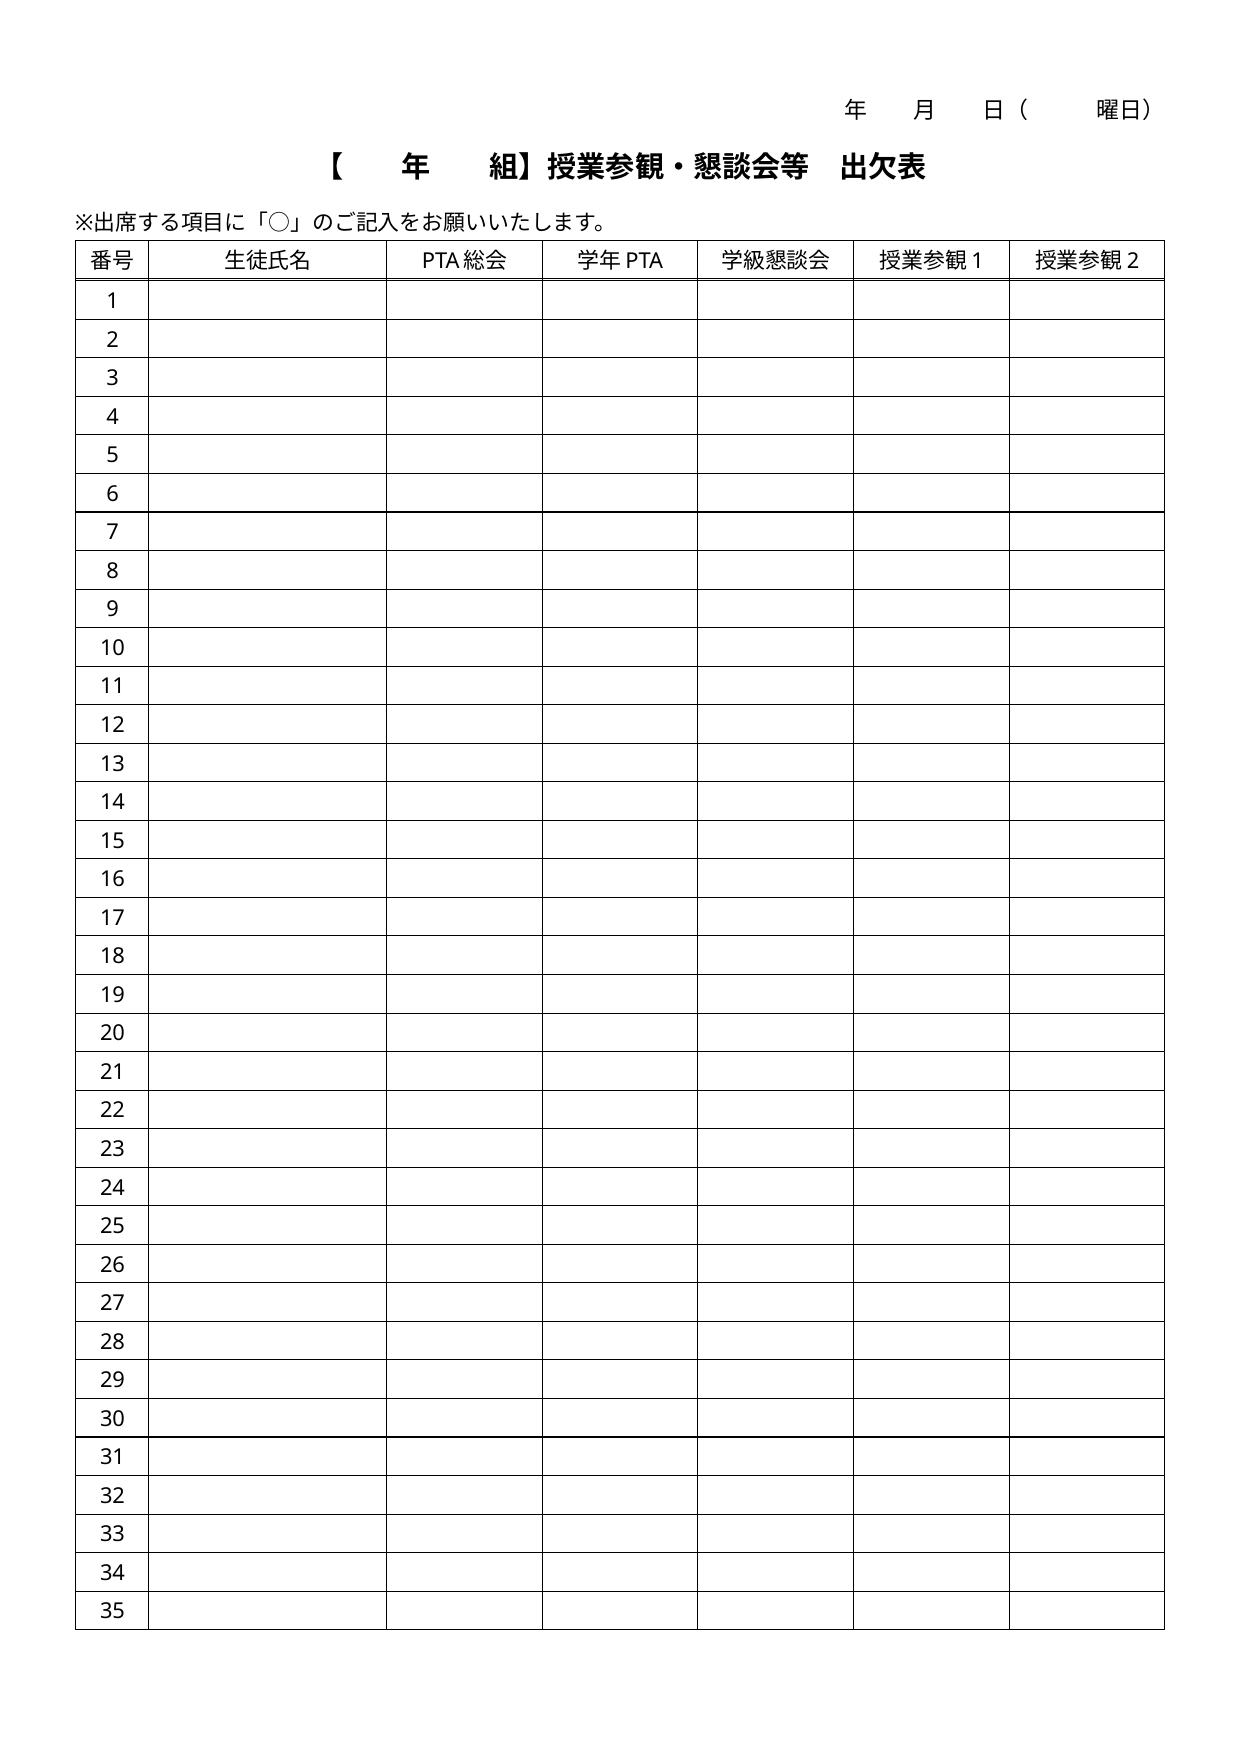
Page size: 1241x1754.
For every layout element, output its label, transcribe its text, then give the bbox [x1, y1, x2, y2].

table_cell [1010, 1129, 1164, 1167]
table_cell [149, 1476, 386, 1513]
table_cell 6 [76, 474, 148, 511]
table_cell [543, 1206, 697, 1244]
table_cell [1010, 821, 1164, 858]
table_cell 8 [76, 551, 148, 588]
table_cell [149, 1515, 386, 1552]
table_cell 9 [76, 590, 148, 627]
table_cell [543, 1283, 697, 1321]
table_cell [543, 1014, 697, 1051]
table_cell [149, 628, 386, 666]
table_cell [854, 590, 1009, 627]
table_cell [698, 1438, 853, 1475]
table_cell [387, 1438, 542, 1475]
table_cell [149, 936, 386, 974]
table_cell [543, 1592, 697, 1629]
table_cell [543, 513, 697, 550]
table_cell [149, 898, 386, 935]
table_cell [1010, 1553, 1164, 1591]
table_cell [698, 1553, 853, 1591]
table_cell [854, 397, 1009, 434]
table_cell [1010, 1014, 1164, 1051]
table_cell [698, 474, 853, 511]
table_cell [543, 358, 697, 396]
table_cell [543, 397, 697, 434]
table_cell 21 [76, 1052, 148, 1089]
table_cell [1010, 1168, 1164, 1205]
table_cell [149, 435, 386, 473]
table_cell [149, 281, 386, 319]
table_cell [149, 1360, 386, 1398]
table_cell [854, 705, 1009, 743]
table_cell [387, 782, 542, 820]
table_cell [149, 1168, 386, 1205]
table_cell [543, 1052, 697, 1089]
table_cell [1010, 782, 1164, 820]
table_header PTA総会 [387, 241, 542, 278]
table_cell [543, 1360, 697, 1398]
table_cell [1010, 513, 1164, 550]
table_cell 4 [76, 397, 148, 434]
table_cell [149, 1014, 386, 1051]
table_cell [698, 320, 853, 357]
table_cell [149, 821, 386, 858]
table_cell 7 [76, 513, 148, 550]
table_cell 18 [76, 936, 148, 974]
table_cell [698, 936, 853, 974]
table_cell 23 [76, 1129, 148, 1167]
table_cell 16 [76, 859, 148, 897]
table_cell [543, 1245, 697, 1282]
table_cell [1010, 474, 1164, 511]
table_cell [387, 1168, 542, 1205]
table_header 授業参観1 [854, 241, 1009, 278]
table_cell [698, 1476, 853, 1513]
table_cell [543, 320, 697, 357]
table_cell [854, 513, 1009, 550]
table_cell [698, 1399, 853, 1436]
table_cell [387, 1129, 542, 1167]
table_cell [854, 1283, 1009, 1321]
table_cell [698, 1245, 853, 1282]
table_cell [1010, 898, 1164, 935]
table_cell [854, 1014, 1009, 1051]
table_cell [543, 975, 697, 1012]
table_cell [1010, 1360, 1164, 1398]
table_cell [698, 1515, 853, 1552]
table_cell [1010, 590, 1164, 627]
table_cell [698, 975, 853, 1012]
table_cell [149, 859, 386, 897]
table_cell [387, 744, 542, 781]
text 年 月 日（ 曜日） [75, 89, 1165, 127]
table_cell [854, 358, 1009, 396]
table_cell [387, 1360, 542, 1398]
table_header 学年PTA [543, 241, 697, 278]
table_cell [698, 551, 853, 588]
table_cell [543, 435, 697, 473]
table_cell [387, 590, 542, 627]
table_cell [387, 397, 542, 434]
table_cell [387, 1245, 542, 1282]
table_cell [149, 1052, 386, 1089]
table_cell [387, 513, 542, 550]
table_cell [854, 821, 1009, 858]
table_cell [854, 1553, 1009, 1591]
table_cell [698, 1168, 853, 1205]
table_cell [854, 1476, 1009, 1513]
table_cell [543, 1129, 697, 1167]
table_cell 22 [76, 1091, 148, 1128]
table_cell [698, 1360, 853, 1398]
table_cell [698, 358, 853, 396]
table_cell 20 [76, 1014, 148, 1051]
table_cell [387, 474, 542, 511]
table_cell 12 [76, 705, 148, 743]
table_cell [543, 1091, 697, 1128]
table_cell [149, 744, 386, 781]
table_cell [698, 744, 853, 781]
table_cell [1010, 1592, 1164, 1629]
table_cell [854, 744, 1009, 781]
table_cell [854, 281, 1009, 319]
table_cell 31 [76, 1438, 148, 1475]
table_cell [387, 551, 542, 588]
table_header 学級懇談会 [698, 241, 853, 278]
table_cell [1010, 320, 1164, 357]
table_cell [387, 1399, 542, 1436]
table_cell [543, 1168, 697, 1205]
table_cell 17 [76, 898, 148, 935]
table_cell [149, 1399, 386, 1436]
table_cell [149, 667, 386, 704]
table_cell [387, 1052, 542, 1089]
table_cell 27 [76, 1283, 148, 1321]
table_cell [1010, 1322, 1164, 1359]
table_cell [1010, 936, 1164, 974]
table_cell [543, 859, 697, 897]
table_cell [387, 320, 542, 357]
table_cell [698, 667, 853, 704]
text ※出席する項目に「○」のご記入をお願いいたします。 [75, 202, 1165, 239]
table_cell 32 [76, 1476, 148, 1513]
table_cell [698, 513, 853, 550]
table_cell [149, 1283, 386, 1321]
table_cell [854, 1206, 1009, 1244]
table_cell [387, 1014, 542, 1051]
table_cell [698, 821, 853, 858]
table_cell [543, 1438, 697, 1475]
table_cell [698, 628, 853, 666]
table_cell [698, 281, 853, 319]
table_cell [854, 1399, 1009, 1436]
table_header 授業参観2 [1010, 241, 1164, 278]
table_cell [1010, 281, 1164, 319]
table_cell [1010, 435, 1164, 473]
table_cell 1 [76, 281, 148, 319]
table_cell [149, 1129, 386, 1167]
table_cell [149, 397, 386, 434]
table_cell [543, 936, 697, 974]
table_cell 28 [76, 1322, 148, 1359]
table_cell [1010, 859, 1164, 897]
table_cell [698, 1592, 853, 1629]
table_cell [1010, 1245, 1164, 1282]
table_cell [1010, 1091, 1164, 1128]
table_cell [698, 1091, 853, 1128]
table_cell [387, 705, 542, 743]
table_cell [698, 705, 853, 743]
table_cell [1010, 1206, 1164, 1244]
text 【 年 組】授業参観・懇談会等 出欠表 [75, 127, 1165, 202]
table_cell [543, 551, 697, 588]
table_cell [698, 1206, 853, 1244]
table_cell [387, 898, 542, 935]
table_cell [854, 1052, 1009, 1089]
table_cell [854, 1168, 1009, 1205]
table_cell [854, 667, 1009, 704]
table_cell [387, 1322, 542, 1359]
table_cell [1010, 1476, 1164, 1513]
table_cell [854, 936, 1009, 974]
table_cell [543, 1515, 697, 1552]
table_cell [387, 628, 542, 666]
table_cell [387, 1091, 542, 1128]
table_cell [698, 1014, 853, 1051]
table_cell [543, 667, 697, 704]
table_cell 11 [76, 667, 148, 704]
table_cell [543, 1399, 697, 1436]
table_cell [698, 1322, 853, 1359]
table_cell [854, 975, 1009, 1012]
table_cell 15 [76, 821, 148, 858]
table_header 番号 [76, 241, 148, 278]
table_cell [854, 435, 1009, 473]
table_cell [854, 898, 1009, 935]
table_cell [387, 975, 542, 1012]
table_cell [387, 281, 542, 319]
table_cell [387, 1206, 542, 1244]
table_cell [1010, 667, 1164, 704]
table_header 生徒氏名 [149, 241, 386, 278]
table_cell [854, 782, 1009, 820]
table_cell [854, 1438, 1009, 1475]
table_cell [854, 1360, 1009, 1398]
table_cell [698, 898, 853, 935]
table_cell [387, 821, 542, 858]
table_cell [149, 1438, 386, 1475]
table_cell 35 [76, 1592, 148, 1629]
table_cell [149, 782, 386, 820]
table_cell [854, 474, 1009, 511]
table_cell 19 [76, 975, 148, 1012]
table_cell [149, 1091, 386, 1128]
table_cell [149, 1206, 386, 1244]
table_cell [698, 859, 853, 897]
table_cell [1010, 1283, 1164, 1321]
table_cell [543, 898, 697, 935]
table_cell [387, 1283, 542, 1321]
table_cell [149, 590, 386, 627]
table_cell [149, 705, 386, 743]
table_cell [854, 1322, 1009, 1359]
table_cell [149, 320, 386, 357]
table_cell [387, 1592, 542, 1629]
table_cell [698, 397, 853, 434]
table_cell [543, 281, 697, 319]
table_cell [854, 1245, 1009, 1282]
table_cell 5 [76, 435, 148, 473]
table_cell [543, 744, 697, 781]
table_cell 10 [76, 628, 148, 666]
table_cell [149, 975, 386, 1012]
table_cell [149, 1245, 386, 1282]
table_cell [543, 1322, 697, 1359]
table_cell [387, 1553, 542, 1591]
table_cell [387, 435, 542, 473]
table_cell [543, 1476, 697, 1513]
table_cell [543, 821, 697, 858]
table_cell [854, 1592, 1009, 1629]
table_cell [1010, 705, 1164, 743]
table_cell [854, 551, 1009, 588]
table_cell [1010, 975, 1164, 1012]
table_cell 2 [76, 320, 148, 357]
table_cell [698, 1283, 853, 1321]
table_cell [854, 628, 1009, 666]
table_cell [149, 551, 386, 588]
table_cell 30 [76, 1399, 148, 1436]
table_cell [387, 859, 542, 897]
table_cell [854, 1091, 1009, 1128]
table_cell [854, 1129, 1009, 1167]
table_cell [1010, 397, 1164, 434]
table_cell [543, 782, 697, 820]
table_cell [698, 782, 853, 820]
table_cell [1010, 1052, 1164, 1089]
table_cell [698, 1052, 853, 1089]
table_cell [854, 859, 1009, 897]
table_cell [387, 358, 542, 396]
table_cell 14 [76, 782, 148, 820]
table_cell [543, 1553, 697, 1591]
table_cell [1010, 358, 1164, 396]
table_cell [543, 628, 697, 666]
table_cell [1010, 1438, 1164, 1475]
table_cell [1010, 551, 1164, 588]
table_cell [854, 1515, 1009, 1552]
table_cell [698, 435, 853, 473]
table_cell [1010, 744, 1164, 781]
table_cell [698, 1129, 853, 1167]
table_cell [543, 474, 697, 511]
table_cell 13 [76, 744, 148, 781]
table_cell [387, 936, 542, 974]
table_cell [543, 590, 697, 627]
table_cell 24 [76, 1168, 148, 1205]
table_cell 34 [76, 1553, 148, 1591]
table_cell [854, 320, 1009, 357]
table_cell [387, 1515, 542, 1552]
table_cell [1010, 628, 1164, 666]
table_cell [149, 474, 386, 511]
table_cell [543, 705, 697, 743]
table_cell 26 [76, 1245, 148, 1282]
table_cell 25 [76, 1206, 148, 1244]
table_cell [149, 513, 386, 550]
table_cell [387, 667, 542, 704]
table_cell 3 [76, 358, 148, 396]
table_cell [1010, 1399, 1164, 1436]
table_cell [149, 1553, 386, 1591]
table_cell [698, 590, 853, 627]
table_cell [149, 1592, 386, 1629]
table_cell [1010, 1515, 1164, 1552]
table_cell [149, 358, 386, 396]
table_cell [149, 1322, 386, 1359]
table_cell 33 [76, 1515, 148, 1552]
table_cell [387, 1476, 542, 1513]
table_cell 29 [76, 1360, 148, 1398]
